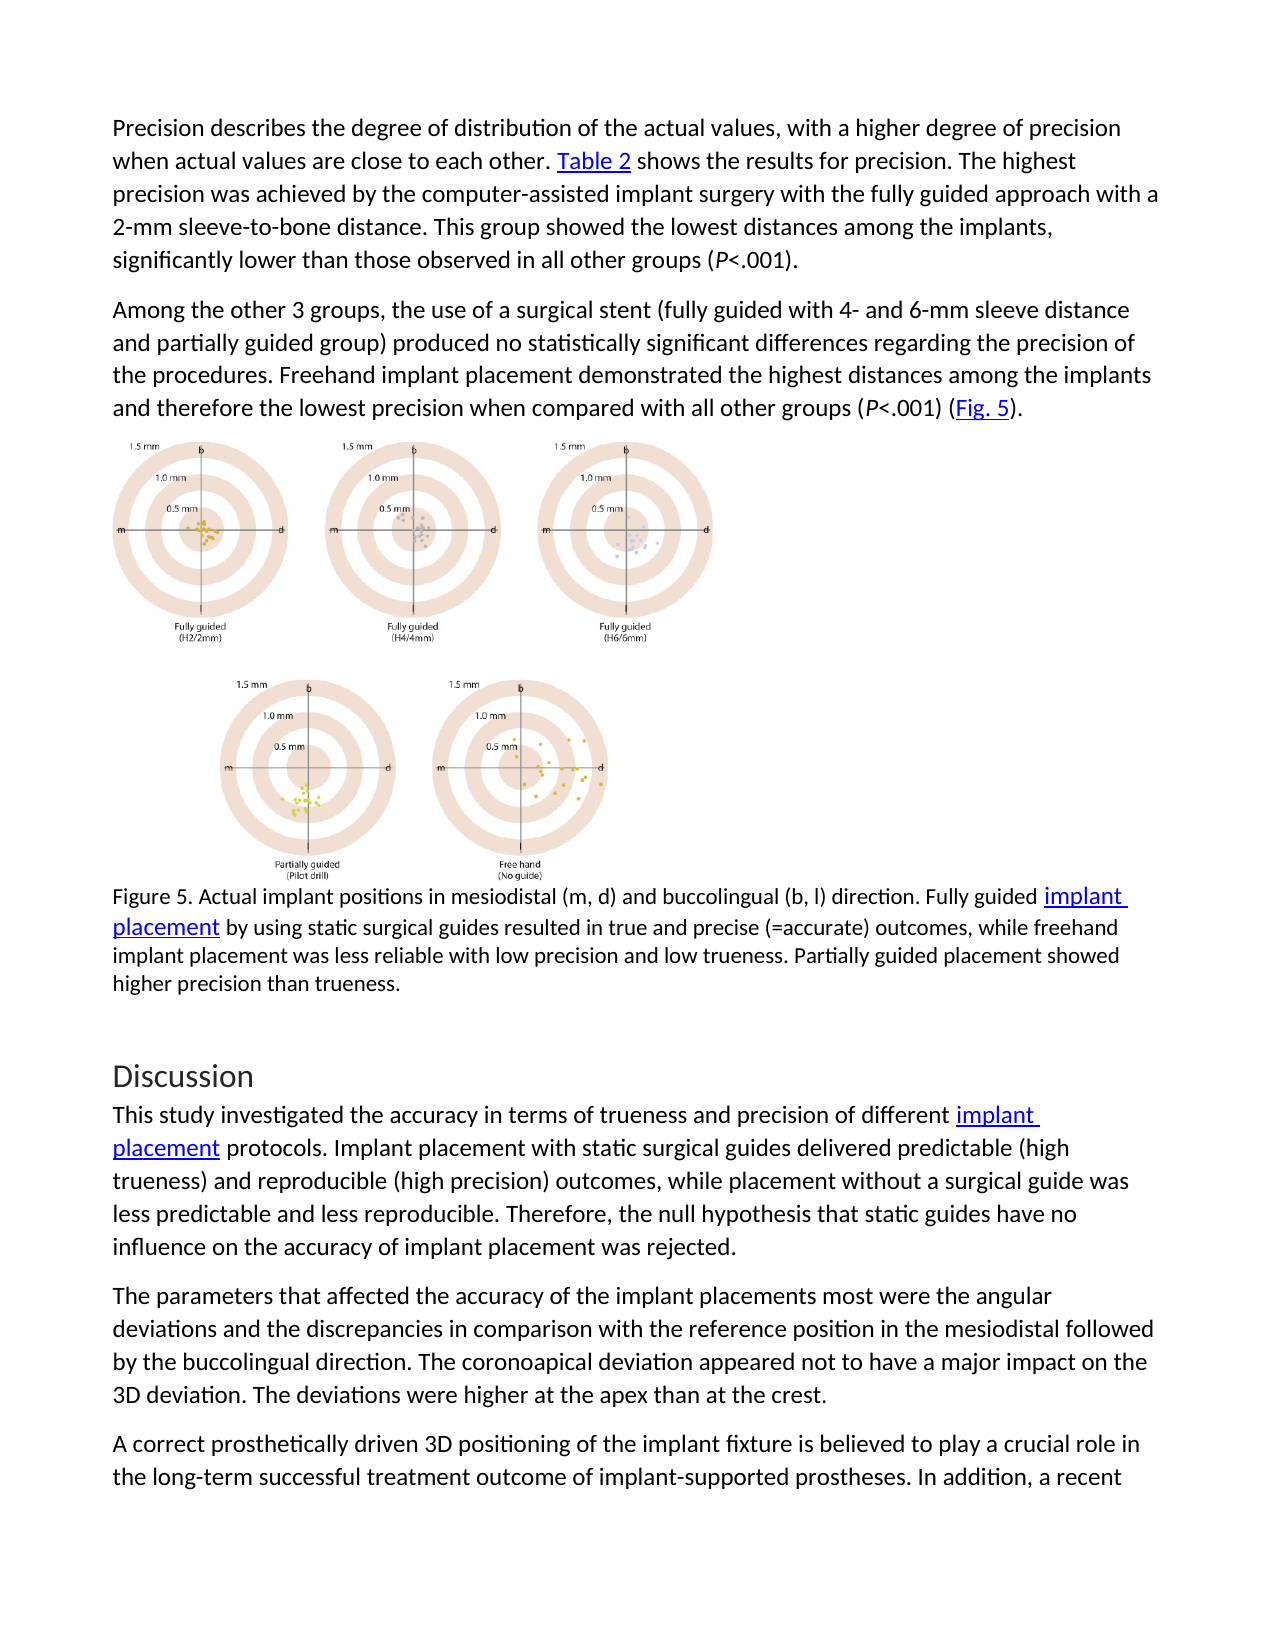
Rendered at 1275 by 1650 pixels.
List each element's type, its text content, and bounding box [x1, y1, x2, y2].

text Figure 5. Actual implant positions in mesiodistal (m, d) and buccolingual (b, l) direction. Fully guided implant placement by using static surgical guides resulted in true and precise (=accurate) outcomes, while freehand implant placement was less reliable with low precision and low trueness. Partially guided placement showed higher precision than trueness. [112, 880, 1162, 997]
text Precision describes the degree of distribution of the actual values, with a higher degree of precision when actual values are close to each other. Table 2 shows the results for precision. The highest precision was achieved by the computer-assisted implant surgery with the fully guided approach with a 2-mm sleeve-to-bone distance. This group showed the lowest distances among the implants, significantly lower than those observed in all other groups (P<.001). [112, 112, 1162, 275]
text Among the other 3 groups, the use of a surgical stent (fully guided with 4- and 6-mm sleeve distance and partially guided group) produced no statistically significant differences regarding the precision of the procedures. Freehand implant placement demonstrated the highest distances among the implants and therefore the lowest precision when compared with all other groups (P<.001) (Fig. 5). [112, 294, 1162, 423]
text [112, 1429, 1162, 1492]
text This study investigated the accuracy in terms of trueness and precision of different implant placement protocols. Implant placement with static surgical guides delivered predictable (high trueness) and reproducible (high precision) outcomes, while placement without a surgical guide was less predictable and less reproducible. Therefore, the null hypothesis that static guides have no influence on the accuracy of implant placement was rejected. [112, 1099, 1162, 1261]
picture [112, 442, 713, 881]
subtitle Discussion [112, 1055, 1162, 1096]
text The parameters that affected the accuracy of the implant placements most were the angular deviations and the discrepancies in comparison with the reference position in the mesiodistal followed by the buccolingual direction. The coronoapical deviation appeared not to have a major impact on the 3D deviation. The deviations were higher at the apex than at the crest. [112, 1280, 1162, 1409]
